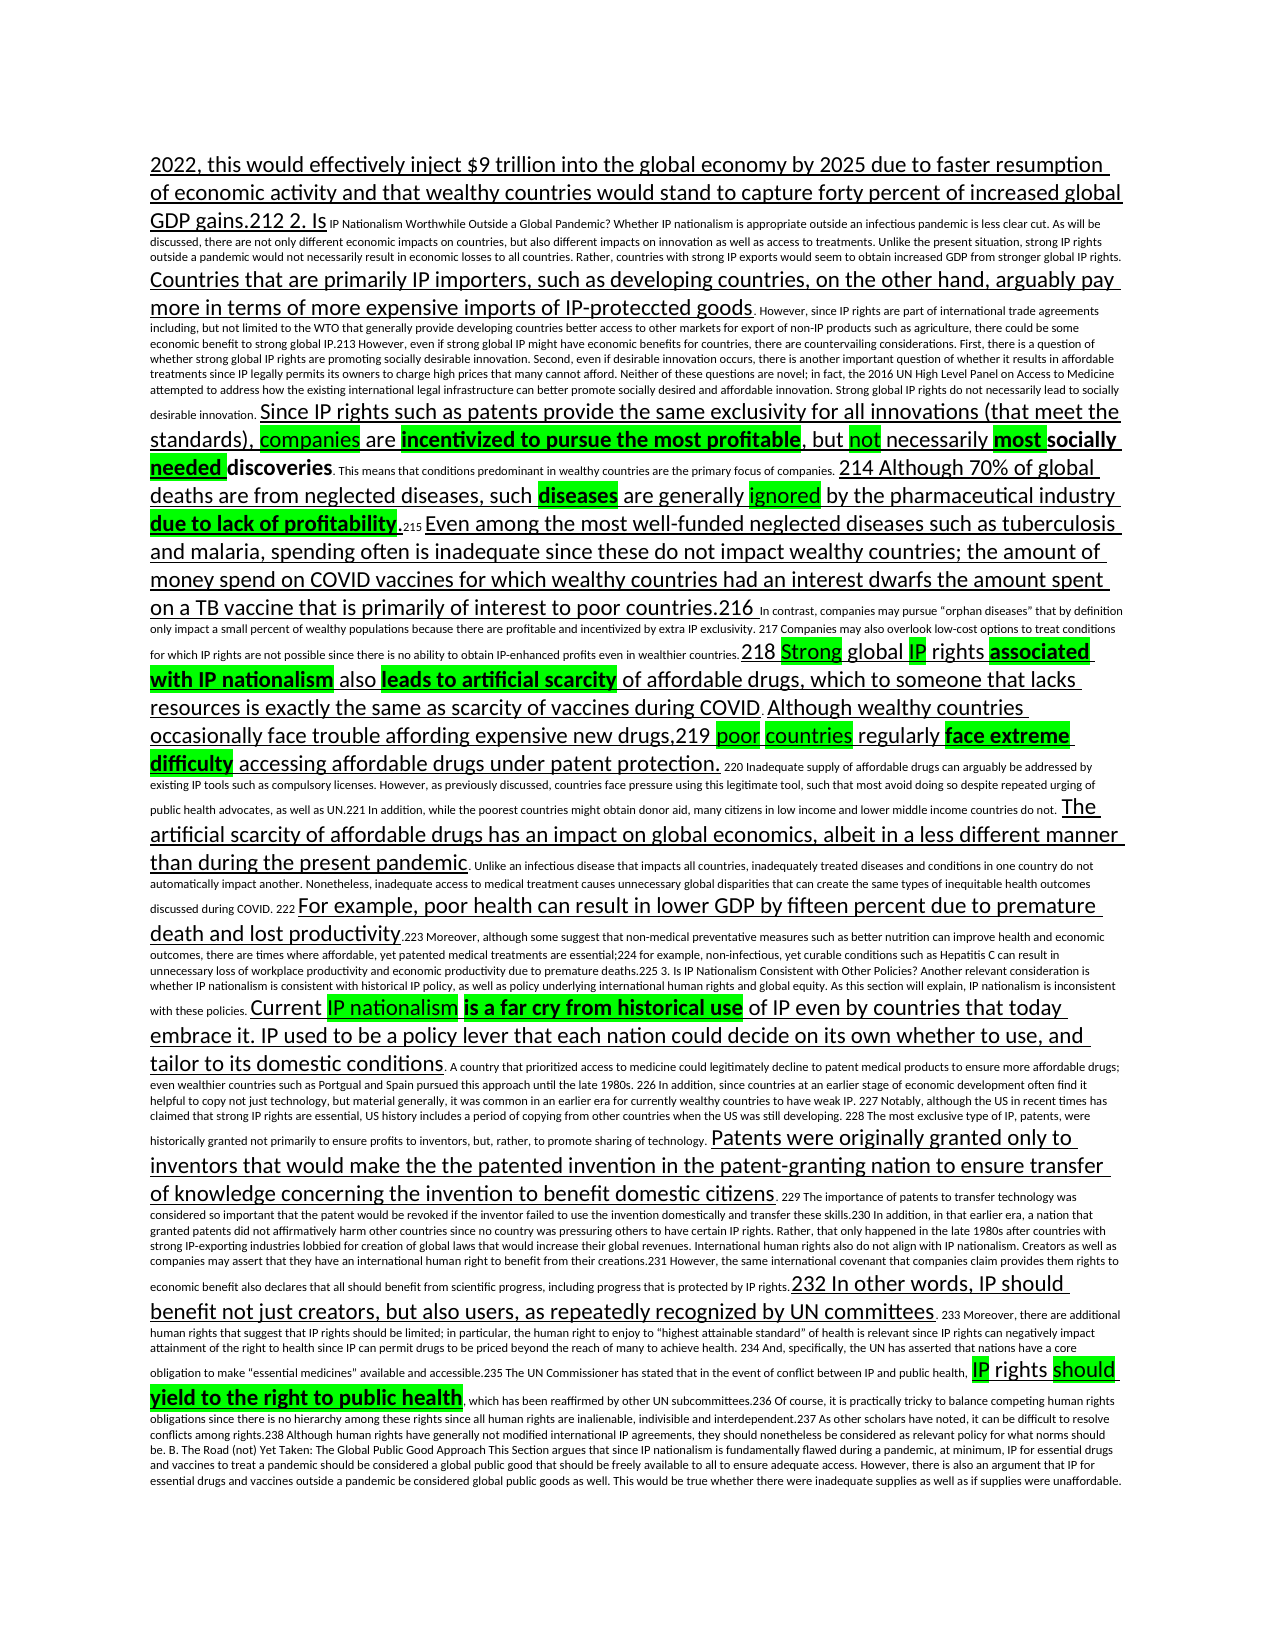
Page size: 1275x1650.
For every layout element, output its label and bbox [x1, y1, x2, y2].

text [150, 846, 1125, 1488]
text [150, 150, 1125, 844]
